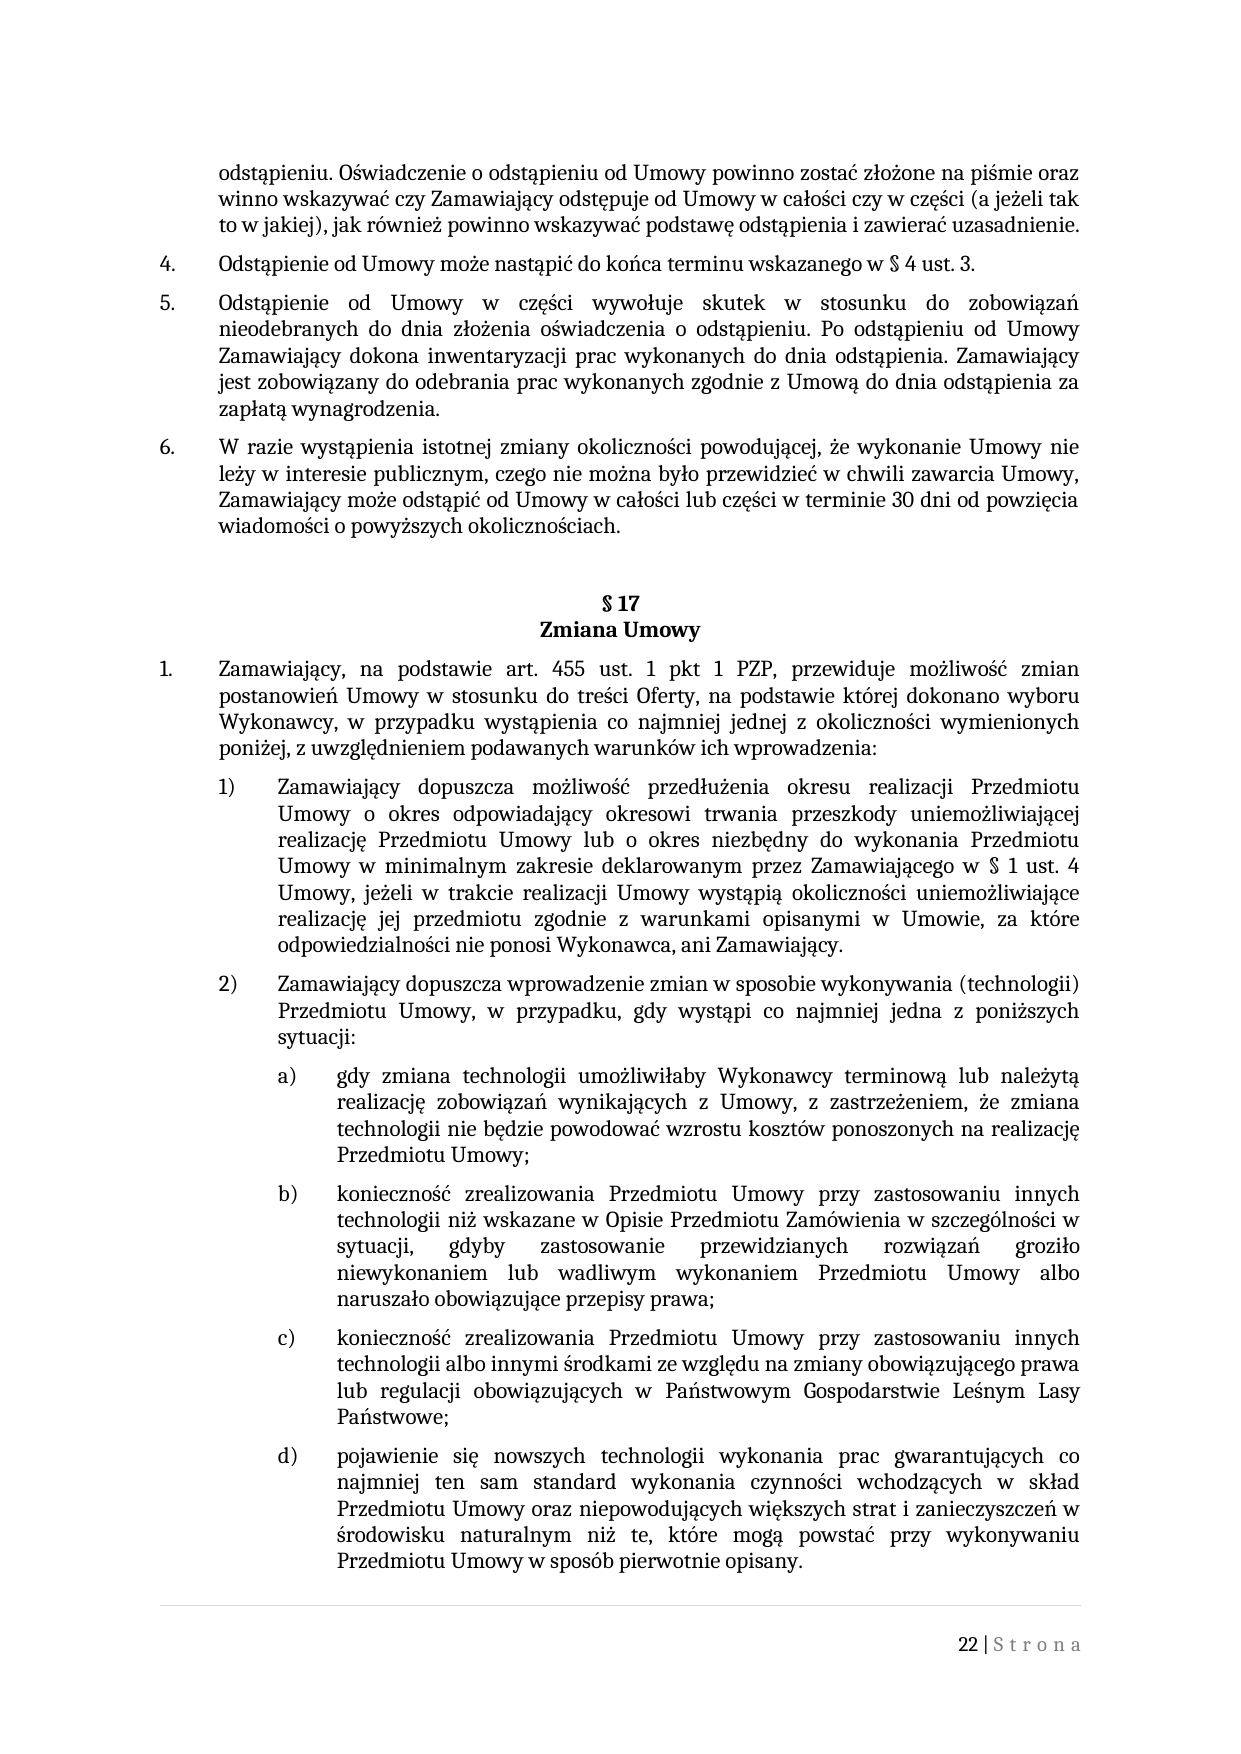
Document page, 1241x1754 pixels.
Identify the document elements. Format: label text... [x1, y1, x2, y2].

list konieczność zrealizowania Przedmiotu Umowy przy zastosowaniu innych technologii albo innymi środkami ze względu na zmiany obowiązującego prawa lub regulacji obowiązujących w Państwowym Gospodarstwie Leśnym Lasy Państwowe; [278, 1325, 1081, 1430]
text 1. Zamawiający, na podstawie art. 455 ust. 1 pkt 1 PZP, przewiduje możliwość zmian postanowień Umowy w stosunku do treści Oferty, na podstawie której dokonano wyboru Wykonawcy, w przypadku wystąpienia co najmniej jednej z okoliczności wymienionych poniżej, z uwzględnieniem podawanych warunków ich wprowadzenia: [159, 656, 1081, 762]
list konieczność zrealizowania Przedmiotu Umowy przy zastosowaniu innych technologii niż wskazane w Opisie Przedmiotu Zamówienia w szczególności w sytuacji, gdyby zastosowanie przewidzianych rozwiązań groziło niewykonaniem lub wadliwym wykonaniem Przedmiotu Umowy albo naruszało obowiązujące przepisy prawa; [278, 1181, 1081, 1312]
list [159, 159, 1081, 238]
list Odstąpienie od Umowy w części wywołuje skutek w stosunku do zobowiązań nieodebranych do dnia złożenia oświadczenia o odstąpieniu. Po odstąpieniu od Umowy Zamawiający dokona inwentaryzacji prac wykonanych do dnia odstąpienia. Zamawiający jest zobowiązany do odebrania prac wykonanych zgodnie z Umową do dnia odstąpienia za zapłatą wynagrodzenia. [159, 290, 1081, 422]
text § 17 Zmiana Umowy [159, 591, 1081, 644]
list Zamawiający dopuszcza wprowadzenie zmian w sposobie wykonywania (technologii) Przedmiotu Umowy, w przypadku, gdy wystąpi co najmniej jedna z poniższych sytuacji: [218, 971, 1081, 1050]
list Zamawiający dopuszcza możliwość przedłużenia okresu realizacji Przedmiotu Umowy o okres odpowiadający okresowi trwania przeszkody uniemożliwiającej realizację Przedmiotu Umowy lub o okres niezbędny do wykonania Przedmiotu Umowy w minimalnym zakresie deklarowanym przez Zamawiającego w § 1 ust. 4 Umowy, jeżeli w trakcie realizacji Umowy wystąpią okoliczności uniemożliwiające realizację jej przedmiotu zgodnie z warunkami opisanymi w Umowie, za które odpowiedzialności nie ponosi Wykonawca, ani Zamawiający. [218, 774, 1081, 958]
list pojawienie się nowszych technologii wykonania prac gwarantujących co najmniej ten sam standard wykonania czynności wchodzących w skład Przedmiotu Umowy oraz niepowodujących większych strat i zanieczyszczeń w środowisku naturalnym niż te, które mogą powstać przy wykonywaniu Przedmiotu Umowy w sposób pierwotnie opisany. [278, 1443, 1081, 1574]
list gdy zmiana technologii umożliwiłaby Wykonawcy terminową lub należytą realizację zobowiązań wynikających z Umowy, z zastrzeżeniem, że zmiana technologii nie będzie powodować wzrostu kosztów ponoszonych na realizację Przedmiotu Umowy; [278, 1063, 1081, 1168]
list Odstąpienie od Umowy może nastąpić do końca terminu wskazanego w § 4 ust. 3. [159, 251, 1081, 277]
list W razie wystąpienia istotnej zmiany okoliczności powodującej, że wykonanie Umowy nie leży w interesie publicznym, czego nie można było przewidzieć w chwili zawarcia Umowy, Zamawiający może odstąpić od Umowy w całości lub części w terminie 30 dni od powzięcia wiadomości o powyższych okolicznościach. [159, 434, 1081, 539]
